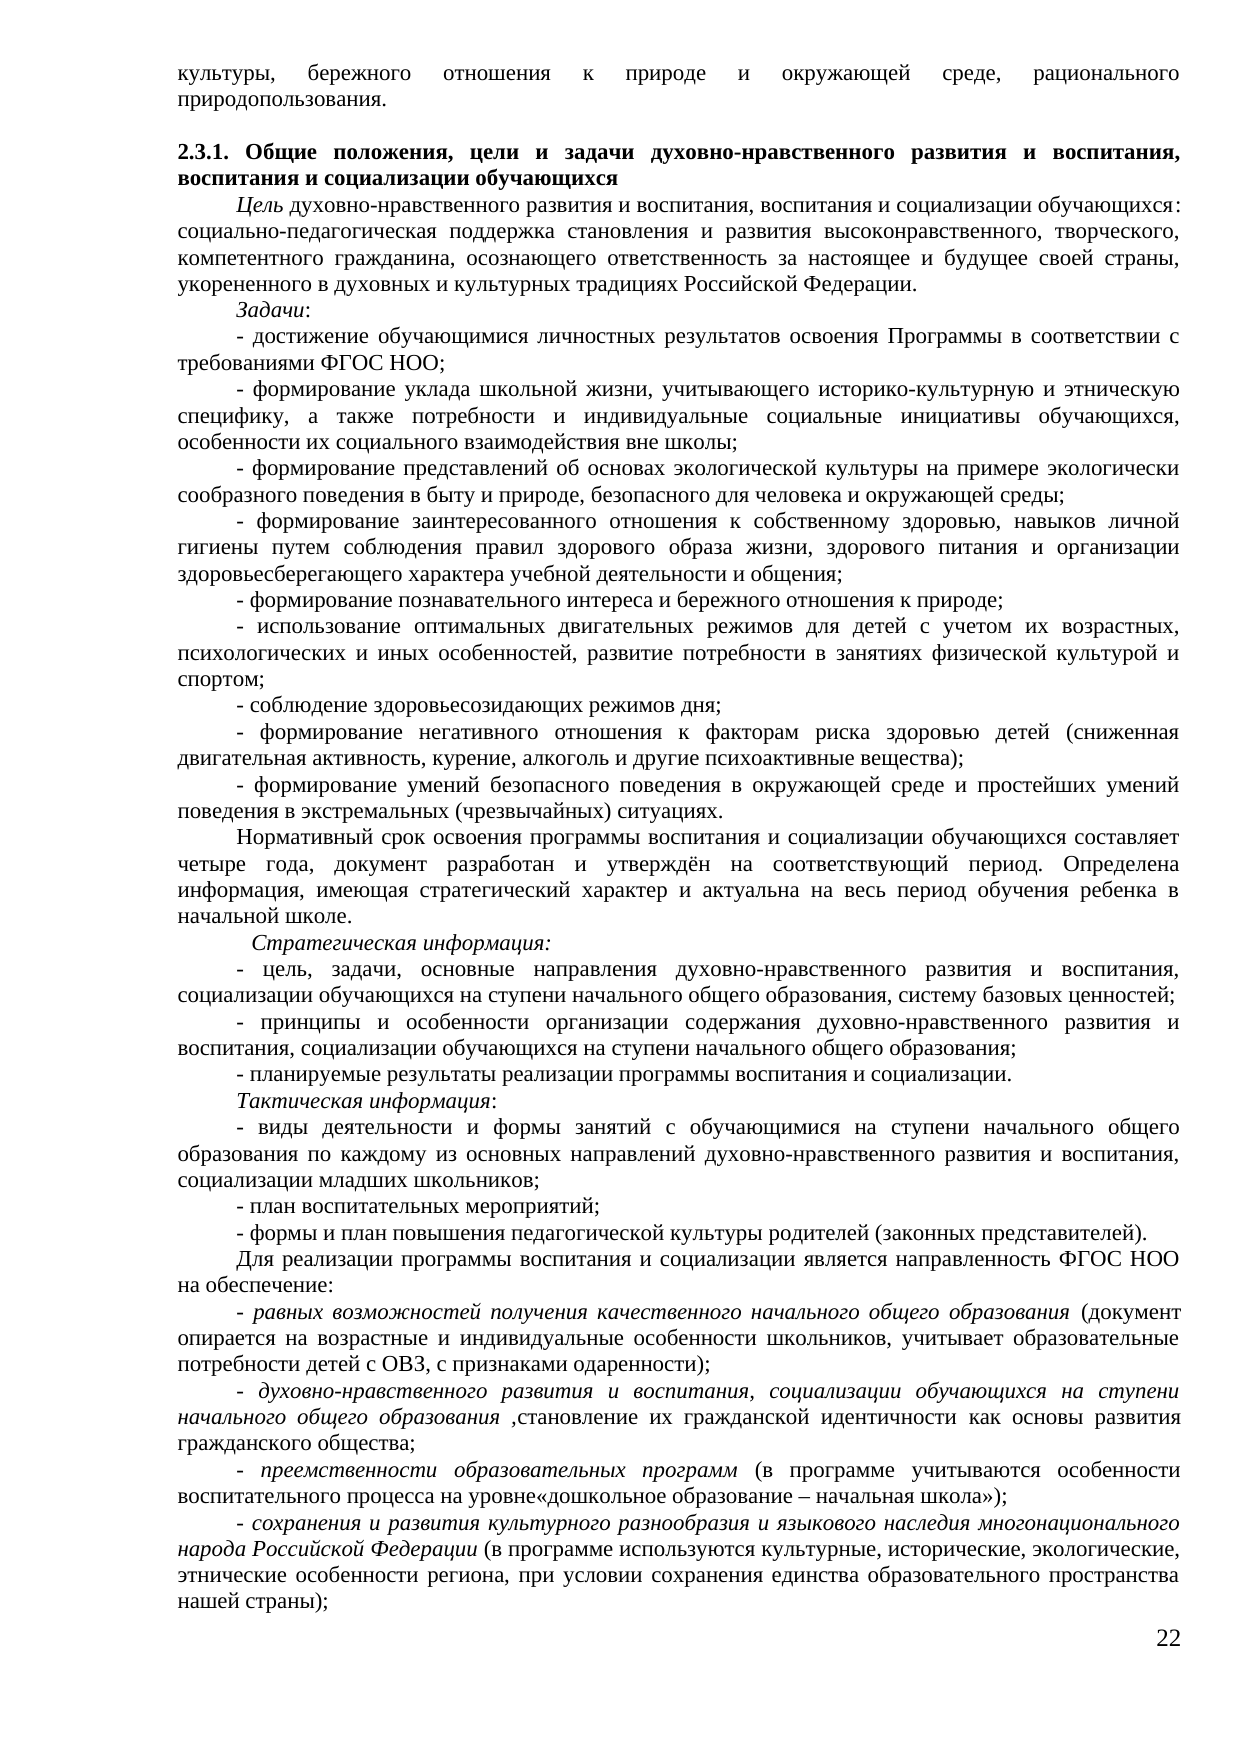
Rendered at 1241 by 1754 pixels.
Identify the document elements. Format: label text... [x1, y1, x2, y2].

text Задачи: [177, 296, 1181, 323]
text - использование оптимальных двигательных режимов для детей с учетом их возрастных, психологических и иных особенностей, развитие потребности в занятиях физической культурой и спортом; [177, 612, 1181, 692]
text - духовно-нравственного развития и воспитания, социализации обучающихся на ступени начального общего образования ,становление их гражданской идентичности как основы развития гражданского общества; [177, 1377, 1181, 1456]
text - равных возможностей получения качественного начального общего образования (документ опирается на возрастные и индивидуальные особенности школьников, учитывает образовательные потребности детей с ОВЗ, с признаками одаренности); [177, 1298, 1181, 1377]
text - формирование негативного отношения к факторам риска здоровью детей (сниженная двигательная активность, курение, алкоголь и другие психоактивные вещества); [177, 718, 1181, 771]
text - формирование познавательного интереса и бережного отношения к природе; [177, 586, 1181, 612]
text - планируемые результаты реализации программы воспитания и социализации. [177, 1061, 1181, 1087]
text - план воспитательных мероприятий; [177, 1192, 1181, 1219]
text Нормативный срок освоения программы воспитания и социализации обучающихся составляет четыре года, документ разработан и утверждён на соответствующий период. Определена информация, имеющая стратегический характер и актуальна на весь период обучения ребенка в начальной школе. [177, 823, 1181, 929]
text - преемственности образовательных программ (в программе учитываются особенности воспитательного процесса на уровне«дошкольное образование – начальная школа»); [177, 1456, 1181, 1508]
text Цель духовно-нравственного развития и воспитания, воспитания и социализации обучающихся: социально-педагогическая поддержка становления и развития высоконравственного, творческого, компетентного гражданина, осознающего ответственность за настоящее и будущее своей страны, укорененного в духовных и культурных традициях Российской Федерации. [177, 191, 1181, 296]
text - соблюдение здоровьесозидающих режимов дня; [177, 692, 1181, 718]
text - формирование заинтересованного отношения к собственному здоровью, навыков личной гигиены путем соблюдения правил здорового образа жизни, здорового питания и организации здоровьесберегающего характера учебной деятельности и общения; [177, 507, 1181, 586]
text Стратегическая информация: [177, 929, 1181, 955]
text - формы и план повышения педагогической культуры родителей (законных представителей). [177, 1219, 1181, 1245]
text - достижение обучающимися личностных результатов освоения Программы в соответствии с требованиями ФГОС НОО; [177, 323, 1181, 375]
text - формирование представлений об основах экологической культуры на примере экологически сообразного поведения в быту и природе, безопасного для человека и окружающей среды; [177, 454, 1181, 507]
text - виды деятельности и формы занятий с обучающимися на ступени начального общего образования по каждому из основных направлений духовно-нравственного развития и воспитания, социализации младших школьников; [177, 1113, 1181, 1192]
text 2.3.1. Общие положения, цели и задачи духовно-нравственного развития и воспитания, воспитания и социализации обучающихся [177, 138, 1181, 191]
text - принципы и особенности организации содержания духовно-нравственного развития и воспитания, социализации обучающихся на ступени начального общего образования; [177, 1008, 1181, 1061]
text Для реализации программы воспитания и социализации является направленность ФГОС НОО на обеспечение: [177, 1245, 1181, 1298]
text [177, 59, 1181, 112]
text - формирование умений безопасного поведения в окружающей среде и простейших умений поведения в экстремальных (чрезвычайных) ситуациях. [177, 771, 1181, 823]
text - цель, задачи, основные направления духовно-нравственного развития и воспитания, социализации обучающихся на ступени начального общего образования, систему базовых ценностей; [177, 955, 1181, 1008]
text Тактическая информация: [177, 1087, 1181, 1113]
text - формирование уклада школьной жизни, учитывающего историко-культурную и этническую специфику, а также потребности и индивидуальные социальные инициативы обучающихся, особенности их социального взаимодействия вне школы; [177, 375, 1181, 454]
text - сохранения и развития культурного разнообразия и языкового наследия многонационального народа Российской Федерации (в программе используются культурные, исторические, экологические, этнические особенности региона, при условии сохранения единства образовательного пространства нашей страны); [177, 1508, 1181, 1614]
